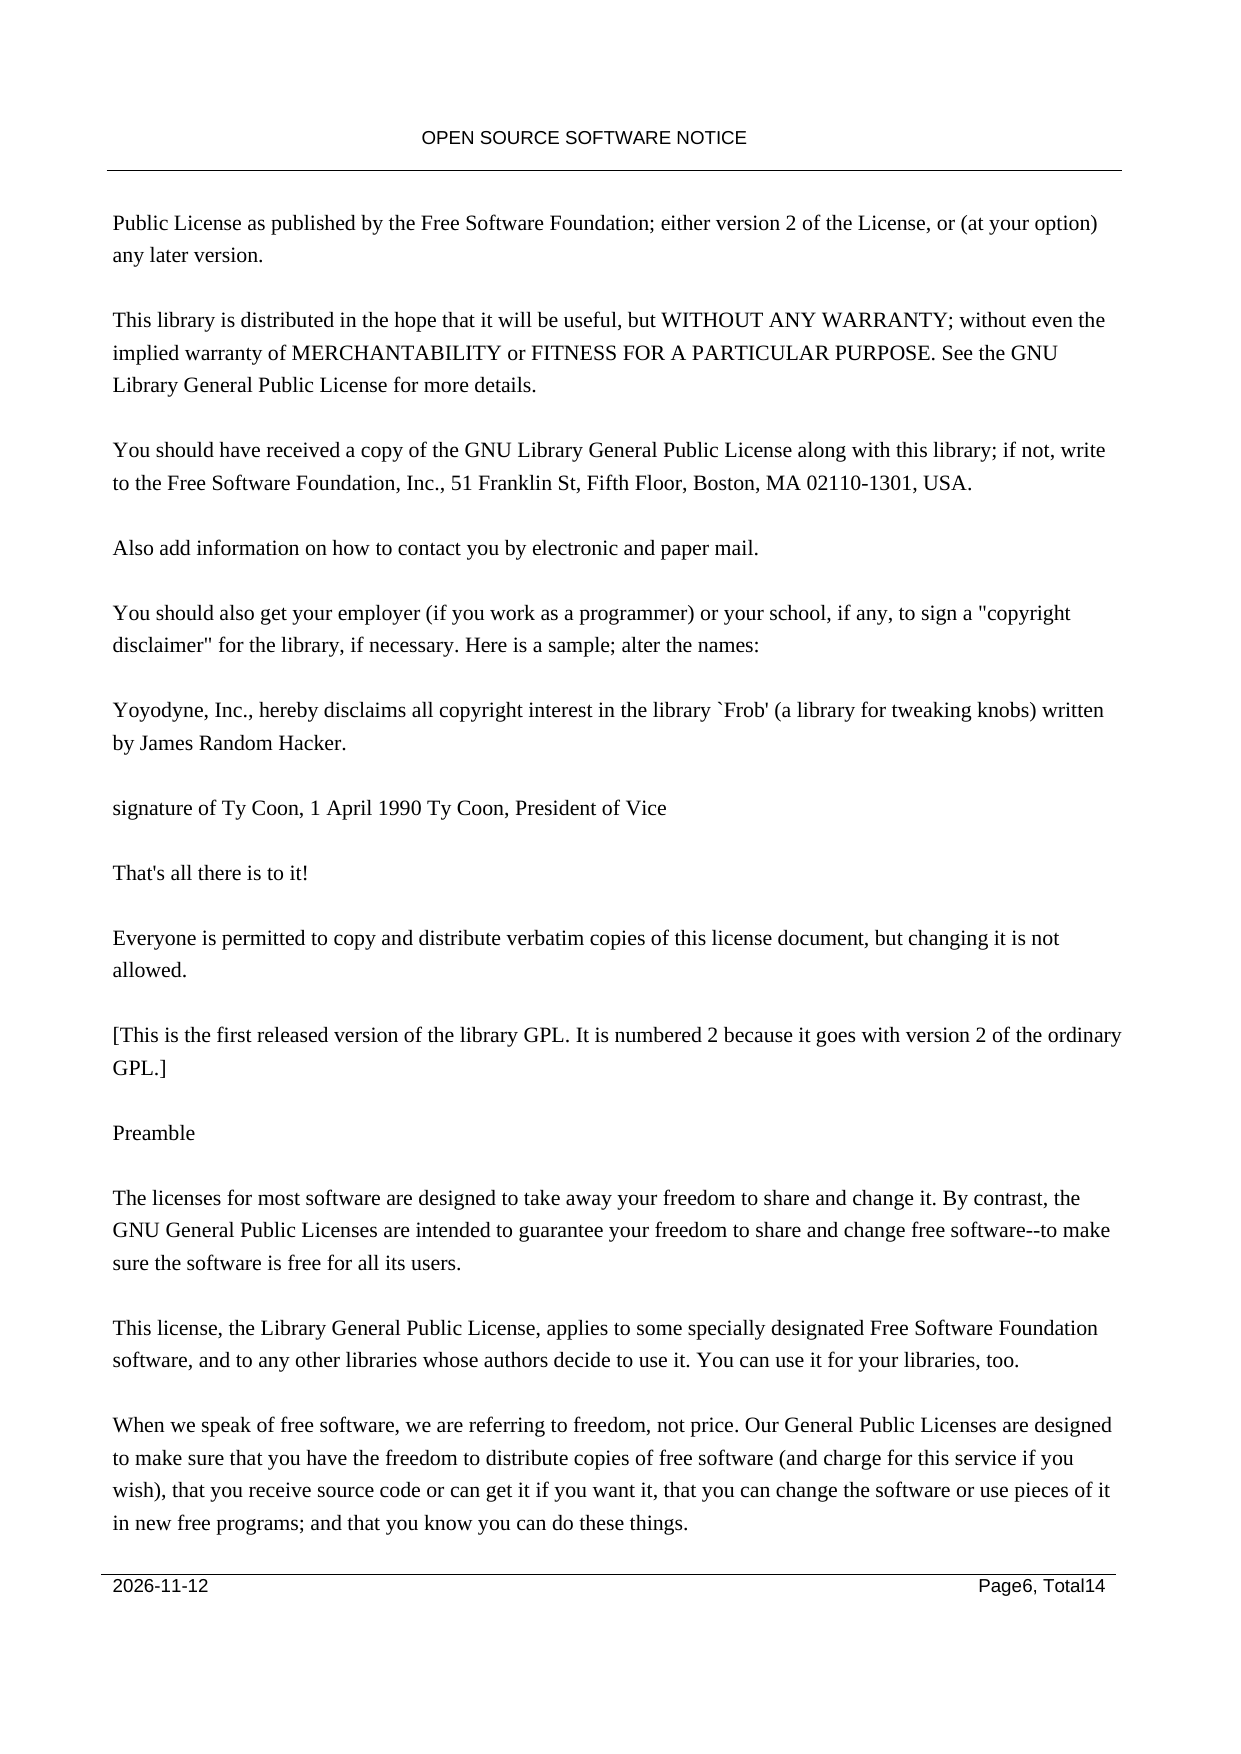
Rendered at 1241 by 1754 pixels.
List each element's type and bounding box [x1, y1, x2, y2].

text [112, 206, 1128, 1539]
